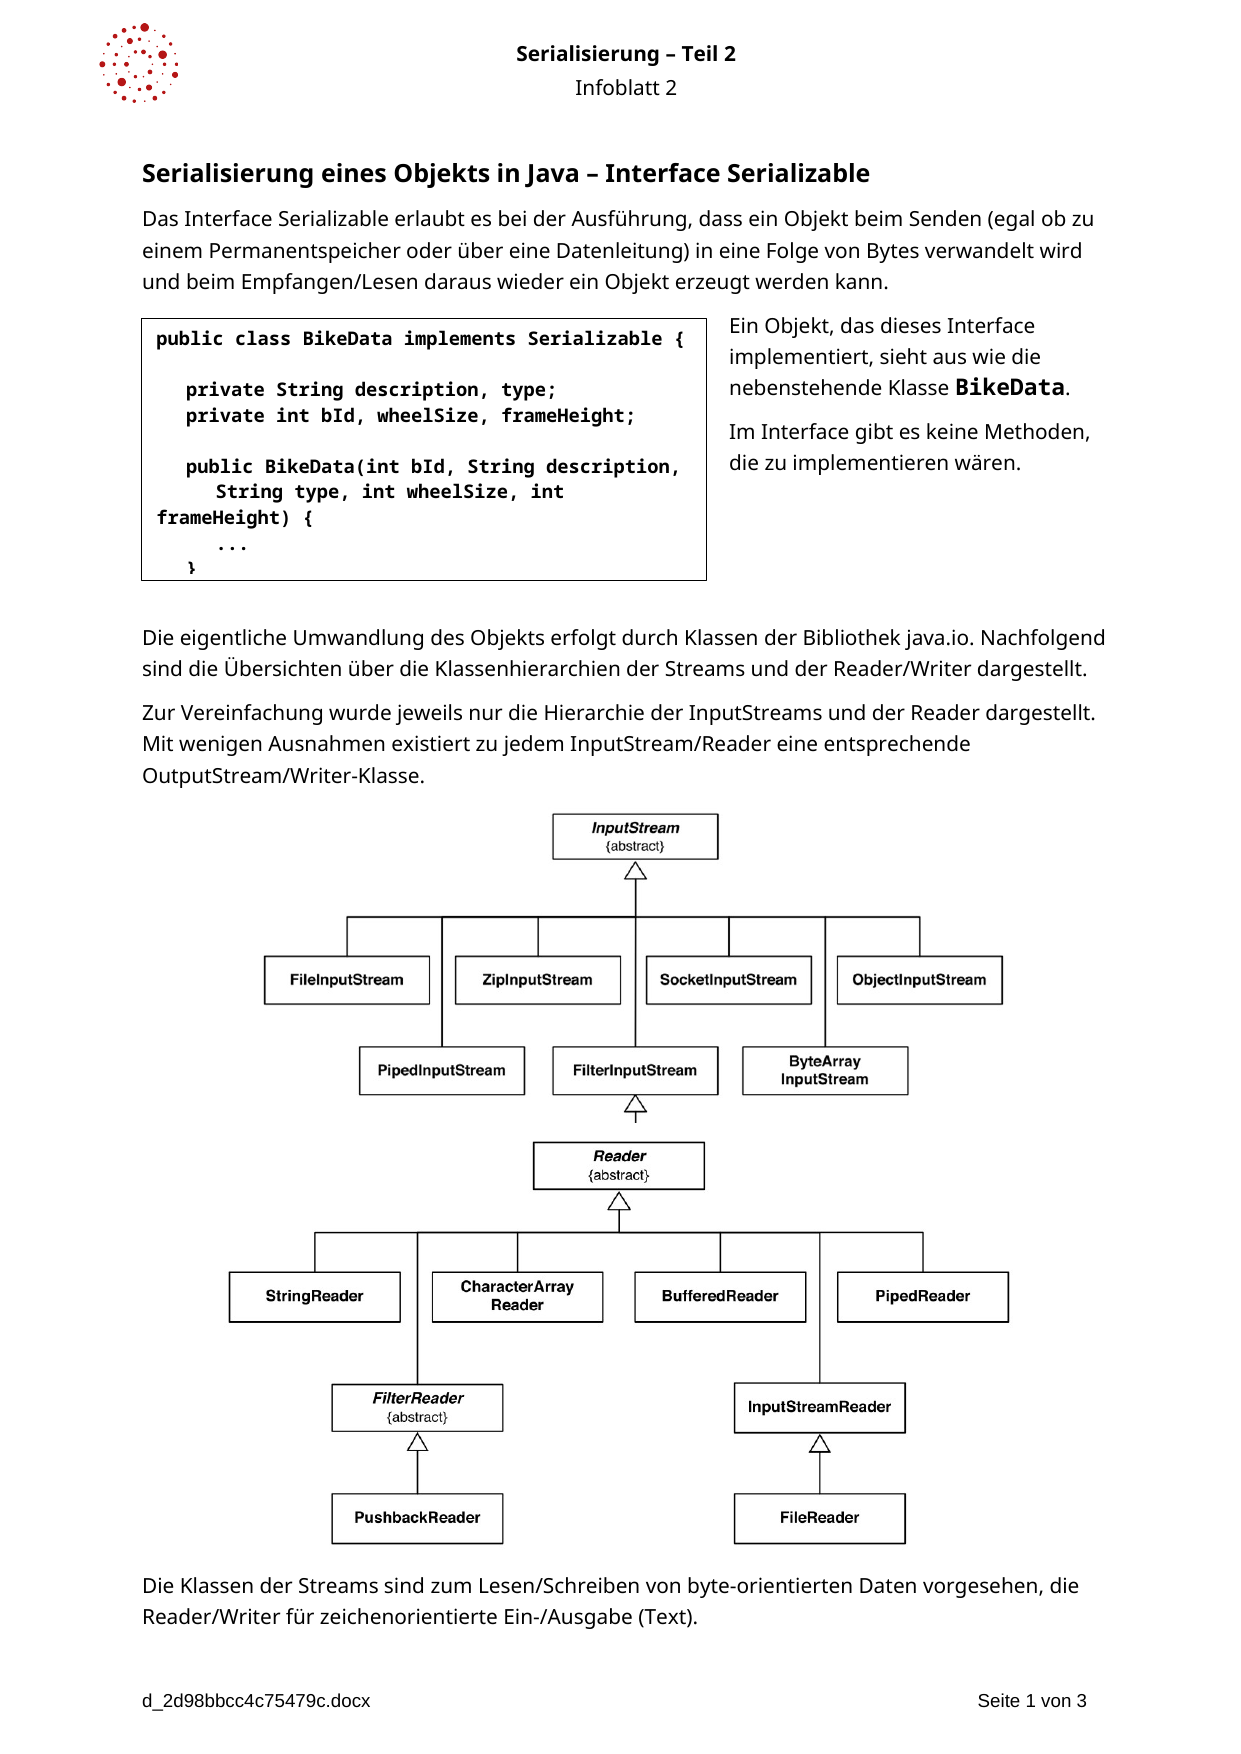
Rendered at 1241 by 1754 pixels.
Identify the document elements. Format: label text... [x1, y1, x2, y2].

text Ein Objekt, das dieses Interface implementiert, sieht aus wie die nebenstehende Klasse BikeData. [142, 308, 1110, 402]
picture [218, 801, 1034, 1556]
text Im Interface gibt es keine Methoden, die zu implementieren wären. [707, 414, 1110, 477]
text Das Interface Serializable erlaubt es bei der Ausführung, dass ein Objekt beim Senden (egal ob zu einem Permanentspeicher oder über eine Datenleitung) in eine Folge von Bytes verwandelt wird und beim Empfangen/Lesen daraus wieder ein Objekt erzeugt werden kann. [142, 202, 1110, 296]
subtitle Serialisierung eines Objekts in Java – Interface Serializable [142, 155, 1110, 189]
text Die Klassen der Streams sind zum Lesen/Schreiben von byte-orientierten Daten vorgesehen, die Reader/Writer für zeichenorientierte Ein-/Ausgabe (Text). [142, 1568, 1110, 1631]
text Zur Vereinfachung wurde jeweils nur die Hierarchie der InputStreams und der Reader dargestellt. Mit wenigen Ausnahmen existiert zu jedem InputStream/Reader eine entsprechende OutputStream/Writer-Klasse. [142, 696, 1110, 789]
text Die eigentliche Umwandlung des Objekts erfolgt durch Klassen der Bibliothek java.io. Nachfolgend sind die Übersichten über die Klassenhierarchien der Streams und der Reader/Writer dargestellt. [142, 621, 1110, 683]
picture [99, 23, 178, 103]
